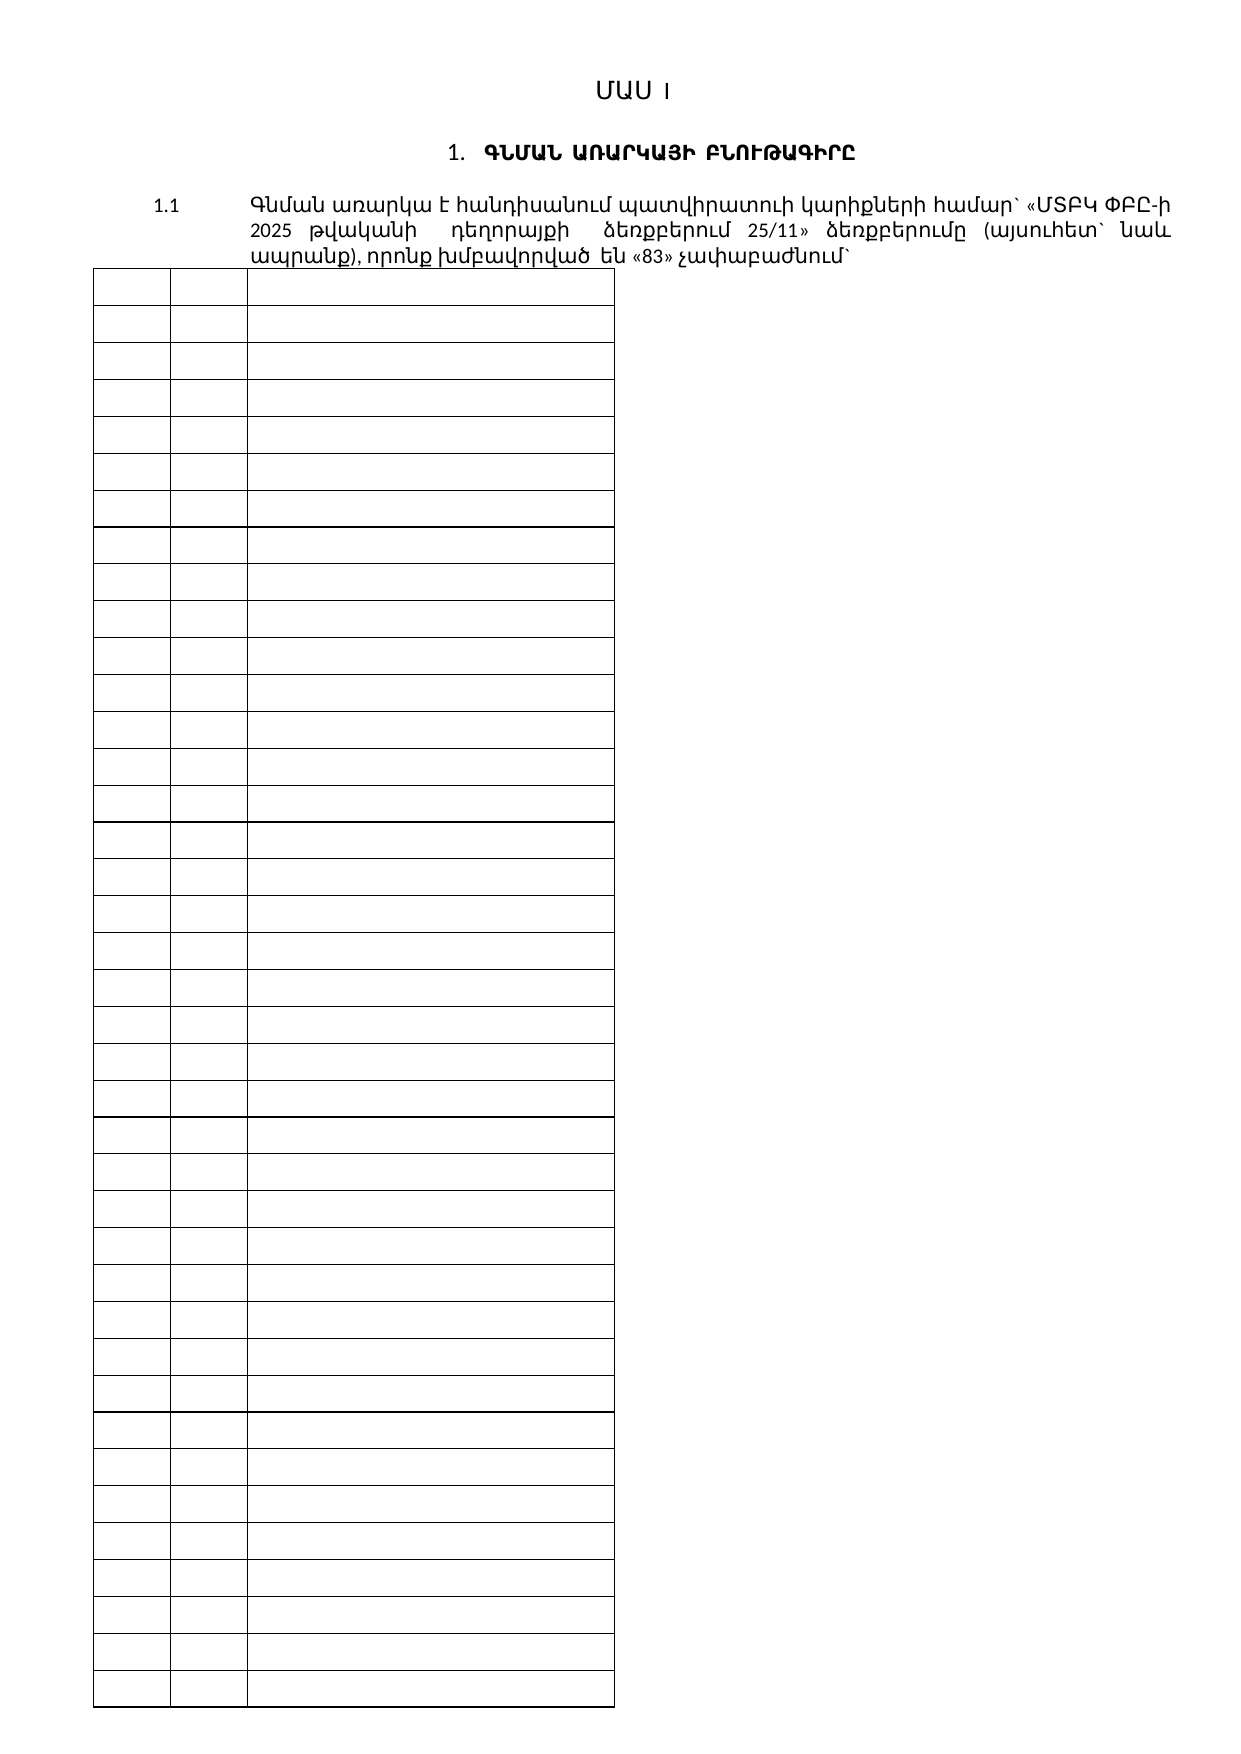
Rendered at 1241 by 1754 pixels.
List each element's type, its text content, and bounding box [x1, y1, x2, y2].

text ՄԱՍ I [94, 75, 1171, 106]
subtitle Գնման առարկա է հանդիսանում պատվիրատուի կարիքների համար` «ՄՏԲԿ ՓԲԸ-ի 2025 թվականի դեղորայքի ձեռքբերում 25/11» ձեռքբերումը (այսուհետ` նաև ապրանք), որոնք խմբավորված են «83» չափաբաժնում` [153, 192, 1171, 268]
list ԳՆՄԱՆ ԱՌԱՐԿԱՅԻ ԲՆՈՒԹԱԳԻՐԸ [131, 136, 1171, 167]
